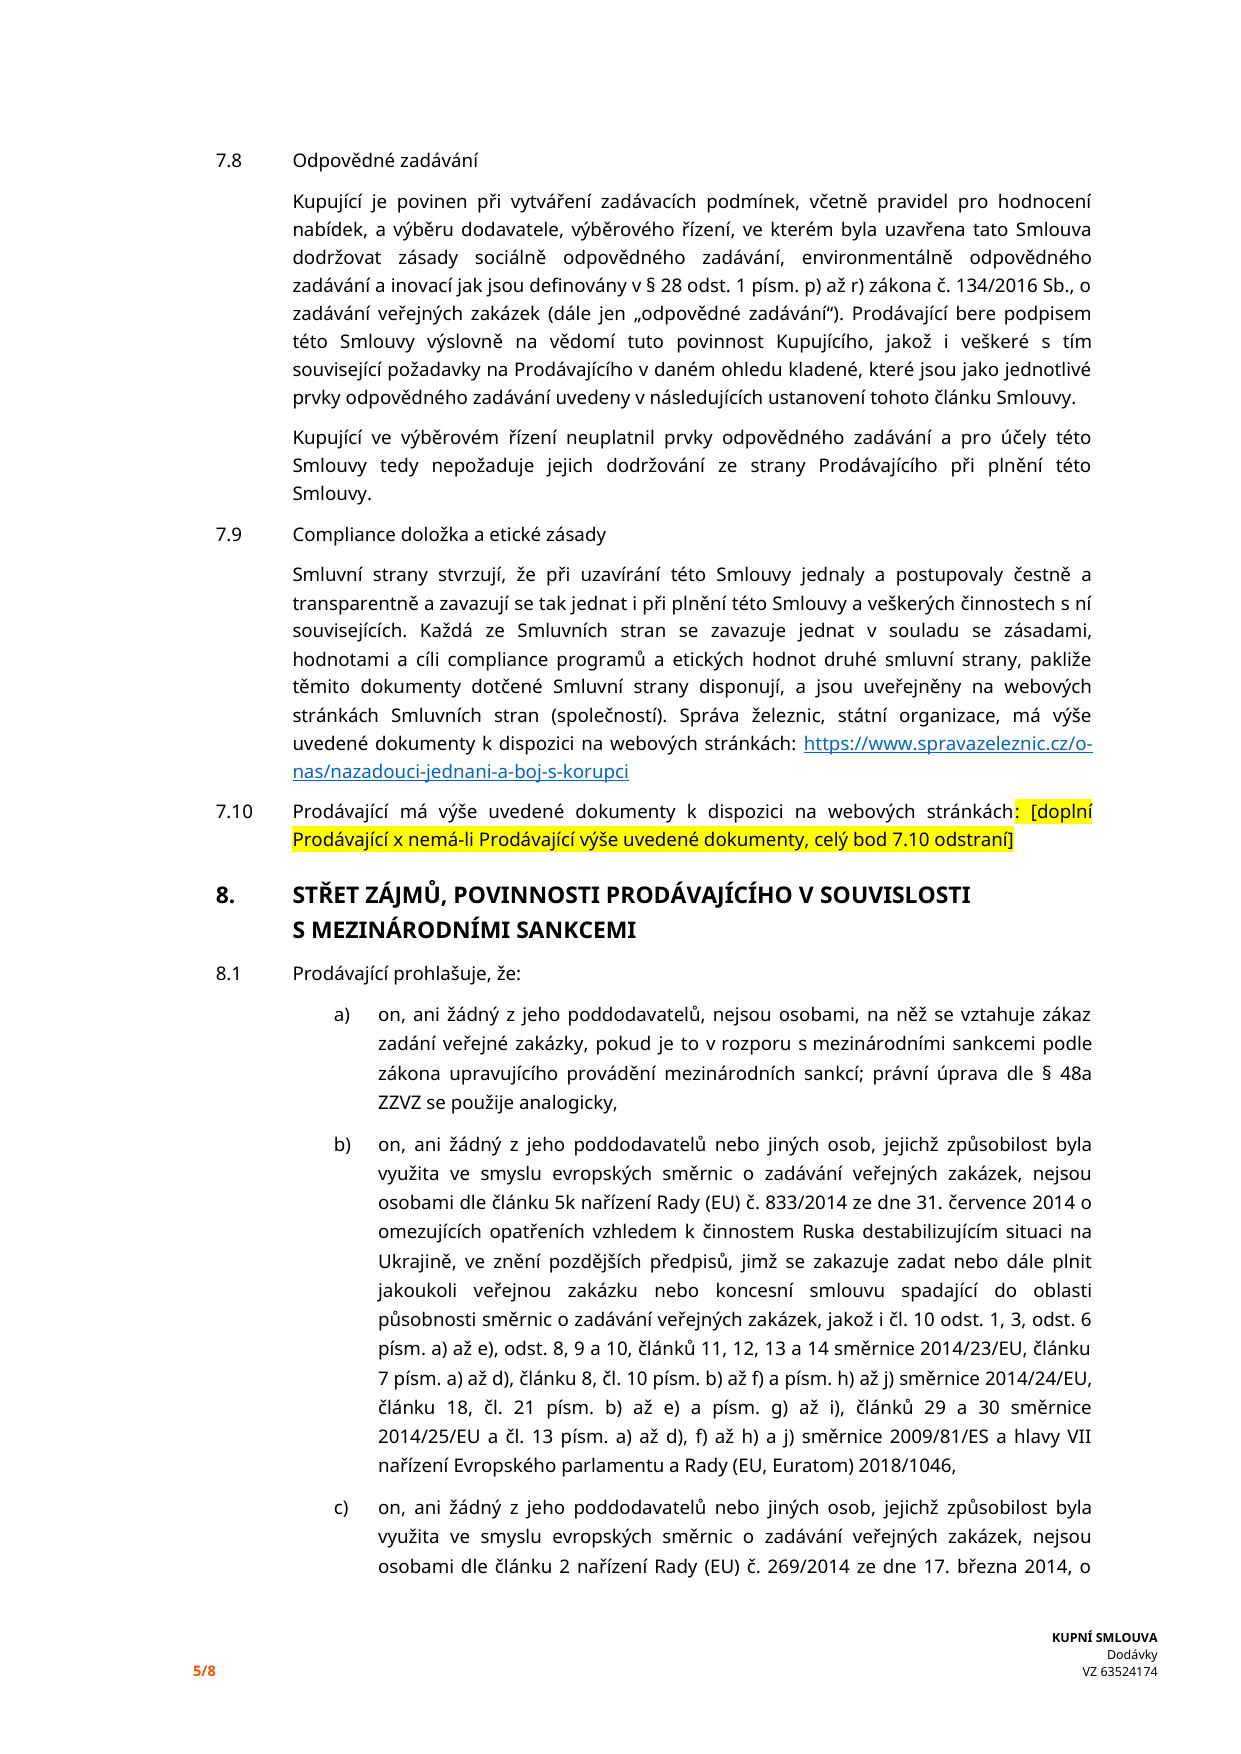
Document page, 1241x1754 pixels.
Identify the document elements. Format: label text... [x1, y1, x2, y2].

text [334, 1494, 1093, 1579]
list Kupující je povinen při vytváření zadávacích podmínek, včetně pravidel pro hodnocení nabídek, a výběru dodavatele, výběrového řízení, ve kterém byla uzavřena tato Smlouva dodržovat zásady sociálně odpovědného zadávání, environmentálně odpovědného zadávání a inovací jak jsou definovány v § 28 odst. 1 písm. p) až r) zákona č. 134/2016 Sb., o zadávání veřejných zakázek (dále jen „odpovědné zadávání“). Prodávající bere podpisem této Smlouvy výslovně na vědomí tuto povinnost Kupujícího, jakož i veškeré s tím související požadavky na Prodávajícího v daném ohledu kladené, které jsou jako jednotlivé prvky odpovědného zadávání uvedeny v následujících ustanovení tohoto článku Smlouvy. [292, 188, 1093, 410]
list Smluvní strany stvrzují, že při uzavírání této Smlouvy jednaly a postupovaly čestně a transparentně a zavazují se tak jednat i při plnění této Smlouvy a veškerých činnostech s ní souvisejících. Každá ze Smluvních stran se zavazuje jednat v souladu se zásadami, hodnotami a cíli compliance programů a etických hodnot druhé smluvní strany, pakliže těmito dokumenty dotčené Smluvní strany disponují, a jsou uveřejněny na webových stránkách Smluvních stran (společností). Správa železnic, státní organizace, má výše uvedené dokumenty k dispozici na webových stránkách: https://www.spravazeleznic.cz/o-nas/nazadouci-jednani-a-boj-s-korupci [292, 562, 1093, 783]
text Compliance doložka a etické zásady [216, 521, 1093, 547]
text STŘET ZÁJMŮ, POVINNOSTI prodávajícího V SOUVISLOSTI S MEZINÁRODNÍMI SANKCEMI [216, 879, 1093, 945]
text on, ani žádný z jeho poddodavatelů, nejsou osobami, na něž se vztahuje zákaz zadání veřejné zakázky, pokud je to v rozporu s mezinárodními sankcemi podle zákona upravujícího provádění mezinárodních sankcí; právní úprava dle § 48a ZZVZ se použije analogicky, [334, 1001, 1093, 1114]
list Prodávající prohlašuje, že: [216, 961, 1093, 986]
text Prodávající má výše uvedené dokumenty k dispozici na webových stránkách: [doplní Prodávající x nemá-li Prodávající výše uvedené dokumenty, celý bod 7.10 odstraní] [216, 798, 1093, 852]
list Kupující ve výběrovém řízení neuplatnil prvky odpovědného zadávání a pro účely této Smlouvy tedy nepožaduje jejich dodržování ze strany Prodávajícího při plnění této Smlouvy. [292, 425, 1093, 506]
text on, ani žádný z jeho poddodavatelů nebo jiných osob, jejichž způsobilost byla využita ve smyslu evropských směrnic o zadávání veřejných zakázek, nejsou osobami dle článku 5k nařízení Rady (EU) č. 833/2014 ze dne 31. července 2014 o omezujících opatřeních vzhledem k činnostem Ruska destabilizujícím situaci na Ukrajině, ve znění pozdějších předpisů, jimž se zakazuje zadat nebo dále plnit jakoukoli veřejnou zakázku nebo koncesní smlouvu spadající do oblasti působnosti směrnic o zadávání veřejných zakázek, jakož i čl. 10 odst. 1, 3, odst. 6 písm. a) až e), odst. 8, 9 a 10, článků 11, 12, 13 a 14 směrnice 2014/23/EU, článku 7 písm. a) až d), článku 8, čl. 10 písm. b) až f) a písm. h) až j) směrnice 2014/24/EU, článku 18, čl. 21 písm. b) až e) a písm. g) až i), článků 29 a 30 směrnice 2014/25/EU a čl. 13 písm. a) až d), f) až h) a j) směrnice 2009/81/ES a hlavy VII nařízení Evropského parlamentu a Rady (EU, Euratom) 2018/1046, [334, 1131, 1093, 1478]
text Odpovědné zadávání [216, 147, 1093, 173]
